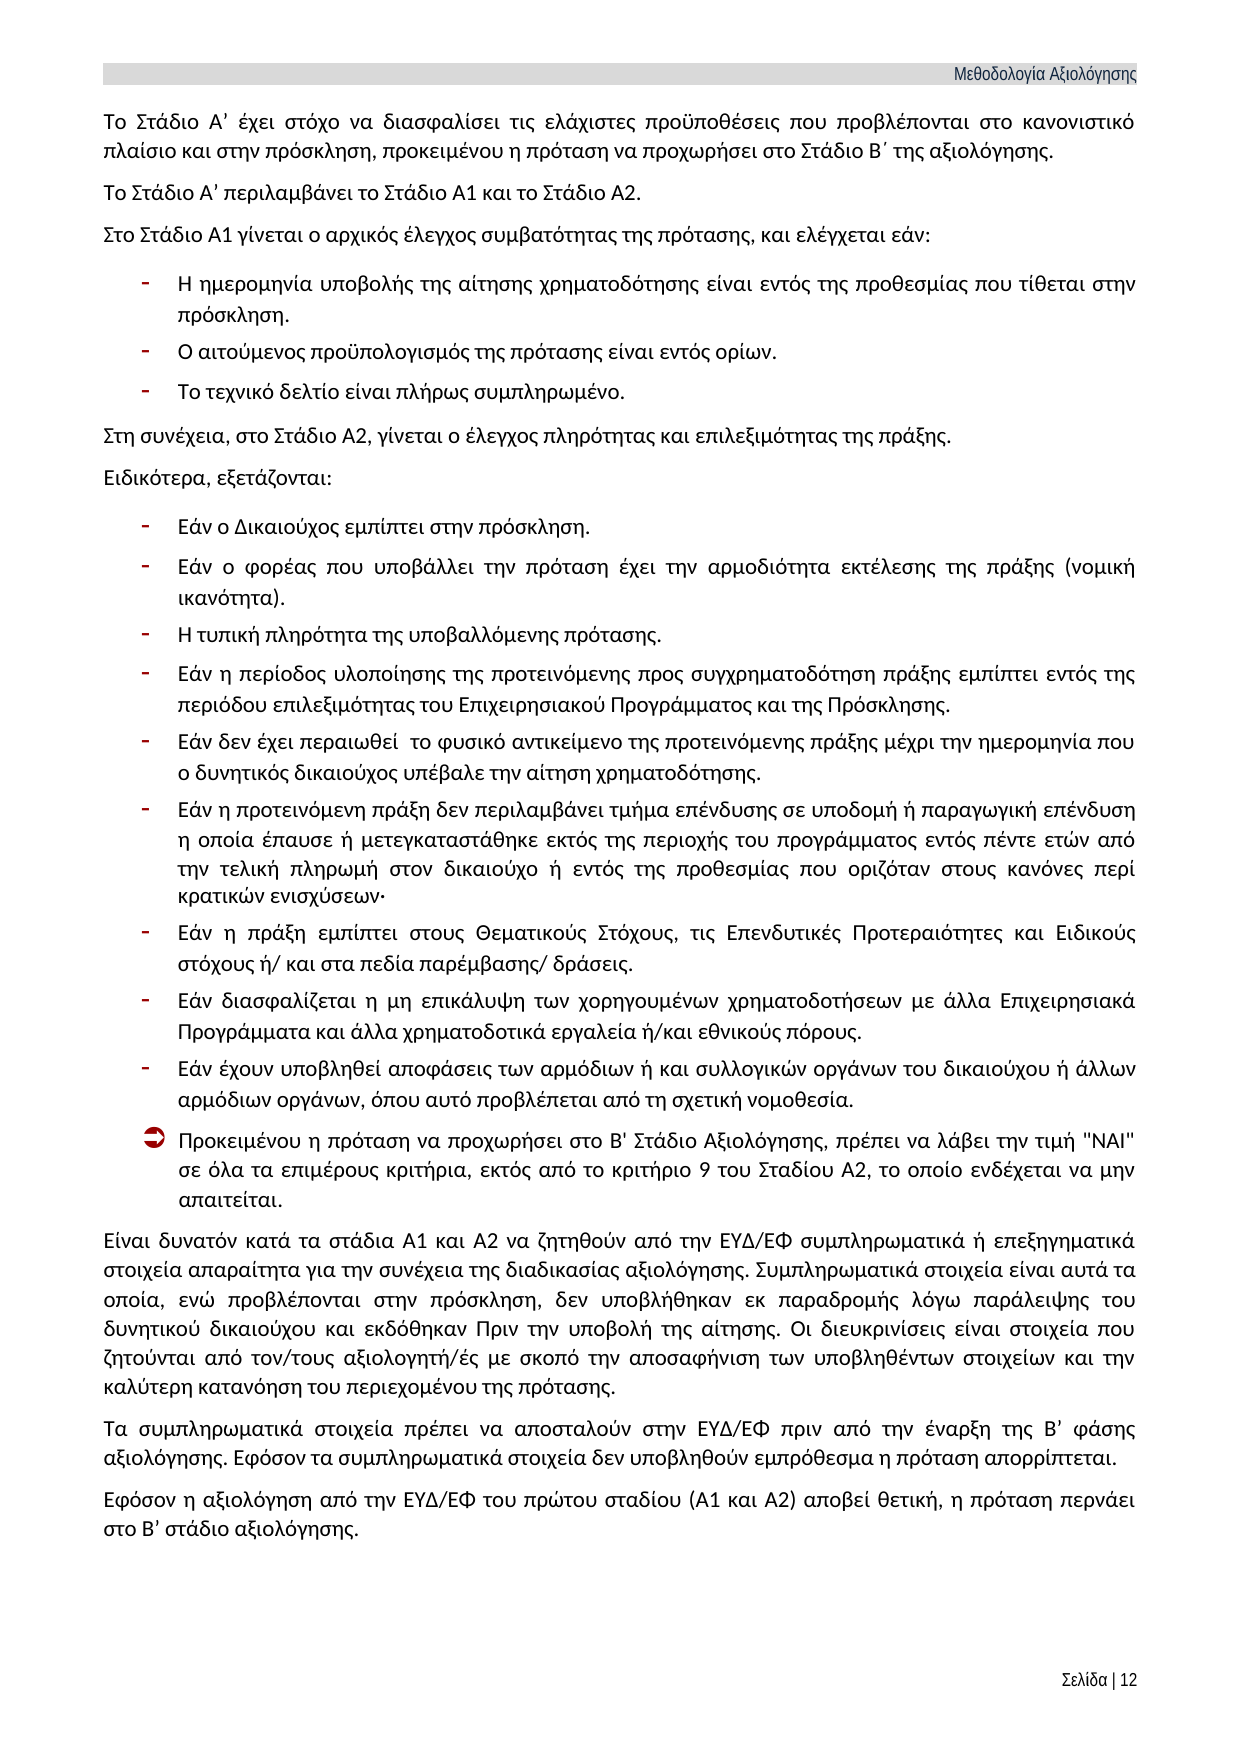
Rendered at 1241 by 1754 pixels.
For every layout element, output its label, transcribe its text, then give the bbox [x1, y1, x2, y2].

list Εάν ο φορέας που υποβάλλει την πρόταση έχει την αρμοδιότητα εκτέλεσης της πράξης (νομική ικανότητα). [141, 543, 1137, 611]
text Είναι δυνατόν κατά τα στάδια Α1 και Α2 να ζητηθούν από την ΕΥΔ/ΕΦ συμπληρωματικά ή επεξηγηματικά στοιχεία απαραίτητα για την συνέχεια της διαδικασίας αξιολόγησης. Συμπληρωματικά στοιχεία είναι αυτά τα οποία, ενώ προβλέπονται στην πρόσκληση, δεν υποβλήθηκαν εκ παραδρομής λόγω παράλειψης του δυνητικού δικαιούχου και εκδόθηκαν Πριν την υποβολή της αίτησης. Οι διευκρινίσεις είναι στοιχεία που ζητούνται από τον/τους αξιολογητή/ές με σκοπό την αποσαφήνιση των υποβληθέντων στοιχείων και την καλύτερη κατανόηση του περιεχομένου της πρότασης. [103, 1225, 1137, 1400]
list Εάν έχουν υποβληθεί αποφάσεις των αρμόδιων ή και συλλογικών οργάνων του δικαιούχου ή άλλων αρμόδιων οργάνων, όπου αυτό προβλέπεται από τη σχετική νομοθεσία. [141, 1045, 1137, 1113]
text Το Στάδιο Α’ έχει στόχο να διασφαλίσει τις ελάχιστες προϋποθέσεις που προβλέπονται στο κανονιστικό πλαίσιο και στην πρόσκληση, προκειμένου η πρόταση να προχωρήσει στο Στάδιο Β΄ της αξιολόγησης. [103, 106, 1137, 165]
text Το Στάδιο Α’ περιλαμβάνει το Στάδιο Α1 και το Στάδιο Α2. [103, 177, 1137, 206]
list Προκειμένου η πρόταση να προχωρήσει στο Β' Στάδιο Αξιολόγησης, πρέπει να λάβει την τιμή "ΝΑΙ" σε όλα τα επιμέρους κριτήρια, εκτός από το κριτήριο 9 του Σταδίου Α2, το οποίο ενδέχεται να μην απαιτείται. [141, 1125, 1137, 1213]
list Εάν ο Δικαιούχος εμπίπτει στην πρόσκληση. [141, 503, 1137, 543]
text Στη συνέχεια, στο Στάδιο Α2, γίνεται ο έλεγχος πληρότητας και επιλεξιμότητας της πράξης. [103, 420, 1137, 449]
list Εάν δεν έχει περαιωθεί το φυσικό αντικείμενο της προτεινόμενης πράξης μέχρι την ημερομηνία που ο δυνητικός δικαιούχος υπέβαλε την αίτηση χρηματοδότησης. [141, 718, 1137, 786]
list Ο αιτούμενος προϋπολογισμός της πρότασης είναι εντός ορίων. [141, 328, 1137, 368]
text Ειδικότερα, εξετάζονται: [103, 462, 1137, 491]
text Τα συμπληρωματικά στοιχεία πρέπει να αποσταλούν στην ΕΥΔ/ΕΦ πριν από την έναρξη της Β’ φάσης αξιολόγησης. Εφόσον τα συμπληρωματικά στοιχεία δεν υποβληθούν εμπρόθεσμα η πρόταση απορρίπτεται. [103, 1413, 1137, 1471]
text Στο Στάδιο Α1 γίνεται ο αρχικός έλεγχος συμβατότητας της πρότασης, και ελέγχεται εάν: [103, 219, 1137, 248]
list Η ημερομηνία υποβολής της αίτησης χρηματοδότησης είναι εντός της προθεσμίας που τίθεται στην πρόσκληση. [141, 261, 1137, 328]
list Εάν η πράξη εμπίπτει στους Θεματικούς Στόχους, τις Επενδυτικές Προτεραιότητες και Ειδικούς στόχους ή/ και στα πεδία παρέμβασης/ δράσεις. [141, 910, 1137, 977]
list Η τυπική πληρότητα της υποβαλλόμενης πρότασης. [141, 611, 1137, 651]
text Εφόσον η αξιολόγηση από την ΕΥΔ/ΕΦ του πρώτου σταδίου (Α1 και Α2) αποβεί θετική, η πρόταση περνάει στο Β’ στάδιο αξιολόγησης. [103, 1484, 1137, 1542]
list Εάν η προτεινόμενη πράξη δεν περιλαμβάνει τμήμα επένδυσης σε υποδομή ή παραγωγική επένδυση η οποία έπαυσε ή μετεγκαταστάθηκε εκτός της περιοχής του προγράμματος εντός πέντε ετών από την τελική πληρωμή στον δικαιούχο ή εντός της προθεσμίας που οριζόταν στους κανόνες περί κρατικών ενισχύσεων· [141, 786, 1137, 910]
list Εάν διασφαλίζεται η μη επικάλυψη των χορηγουμένων χρηματοδοτήσεων με άλλα Επιχειρησιακά Προγράμματα και άλλα χρηματοδοτικά εργαλεία ή/και εθνικούς πόρους. [141, 977, 1137, 1045]
list Το τεχνικό δελτίο είναι πλήρως συμπληρωμένο. [141, 368, 1137, 408]
list Εάν η περίοδος υλοποίησης της προτεινόμενης προς συγχρηματοδότηση πράξης εμπίπτει εντός της περιόδου επιλεξιμότητας του Επιχειρησιακού Προγράμματος και της Πρόσκλησης. [141, 651, 1137, 718]
